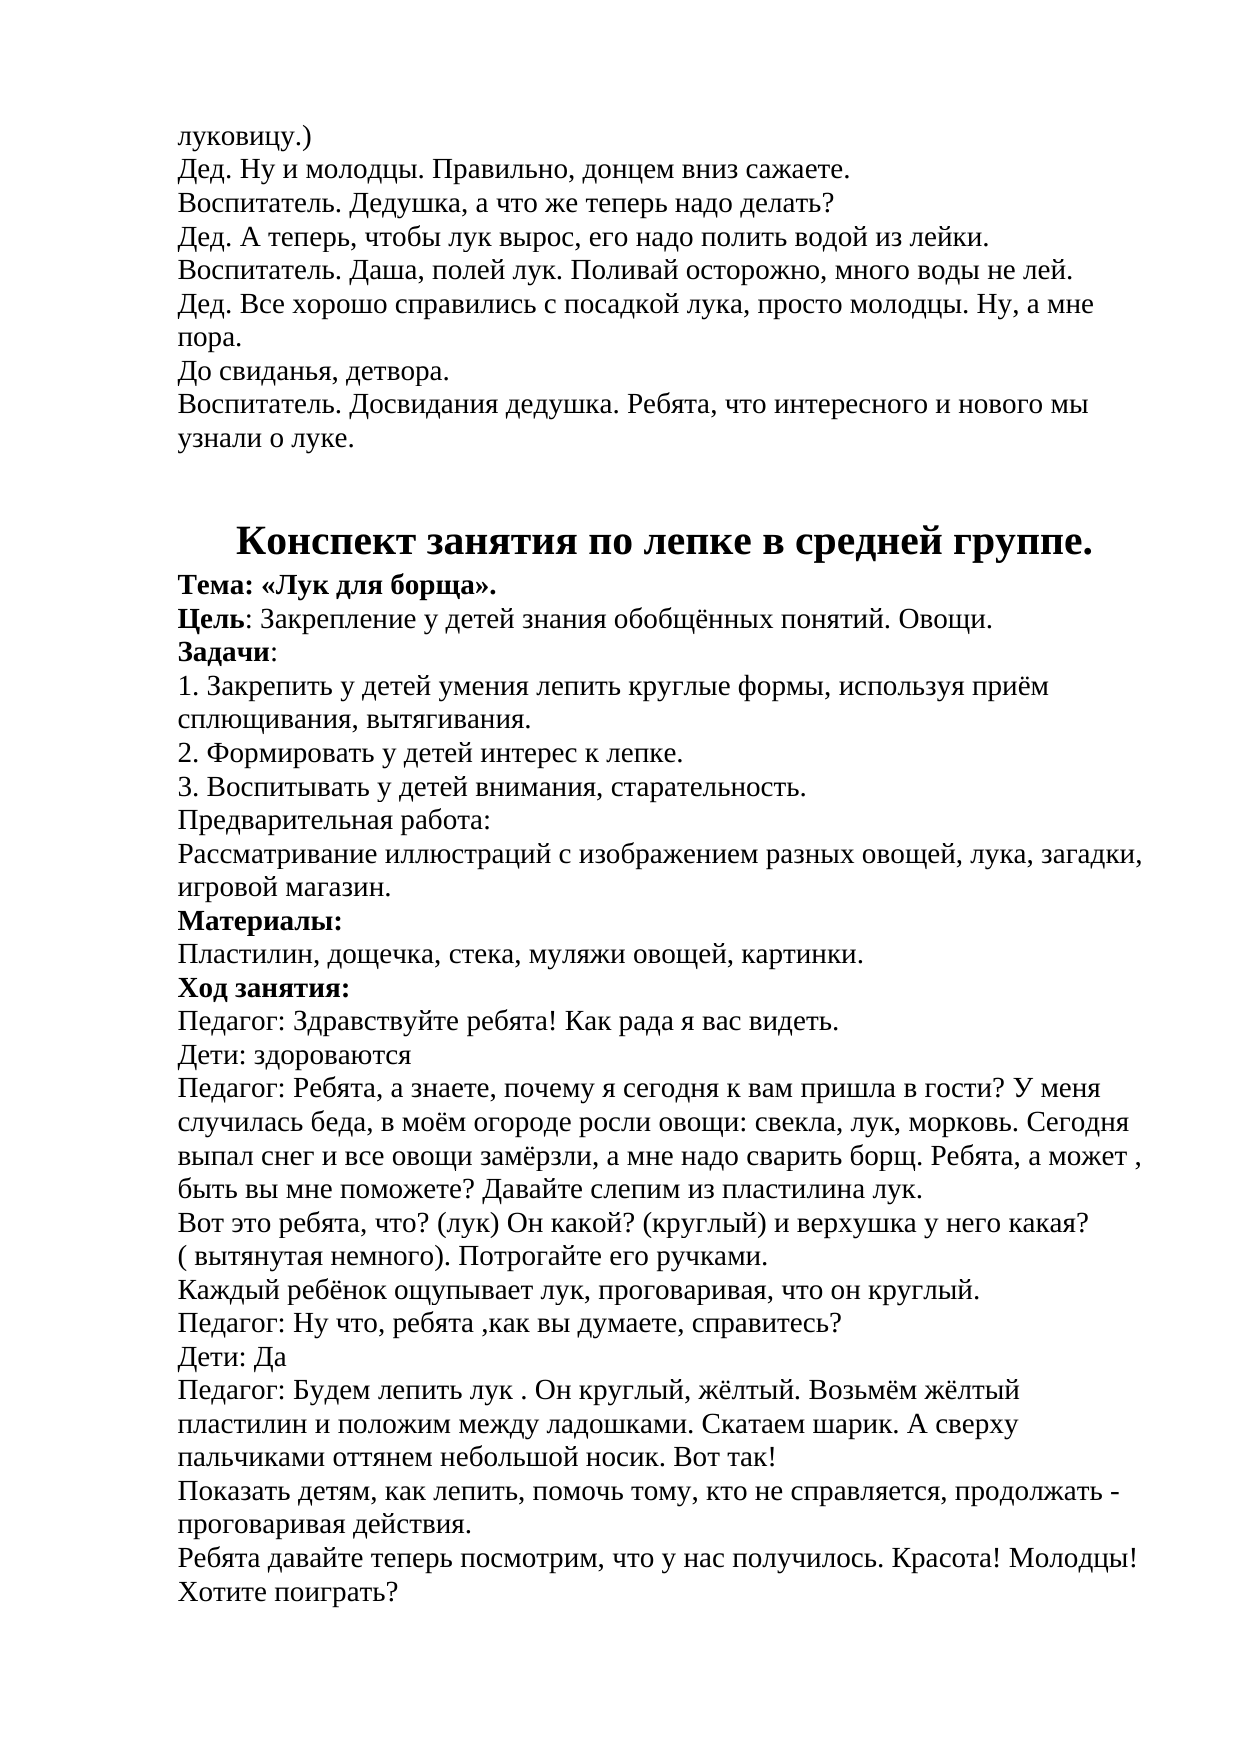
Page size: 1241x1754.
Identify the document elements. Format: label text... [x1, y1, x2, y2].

text Конспект занятия по лепке в средней группе. [177, 515, 1152, 563]
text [177, 567, 1152, 1607]
